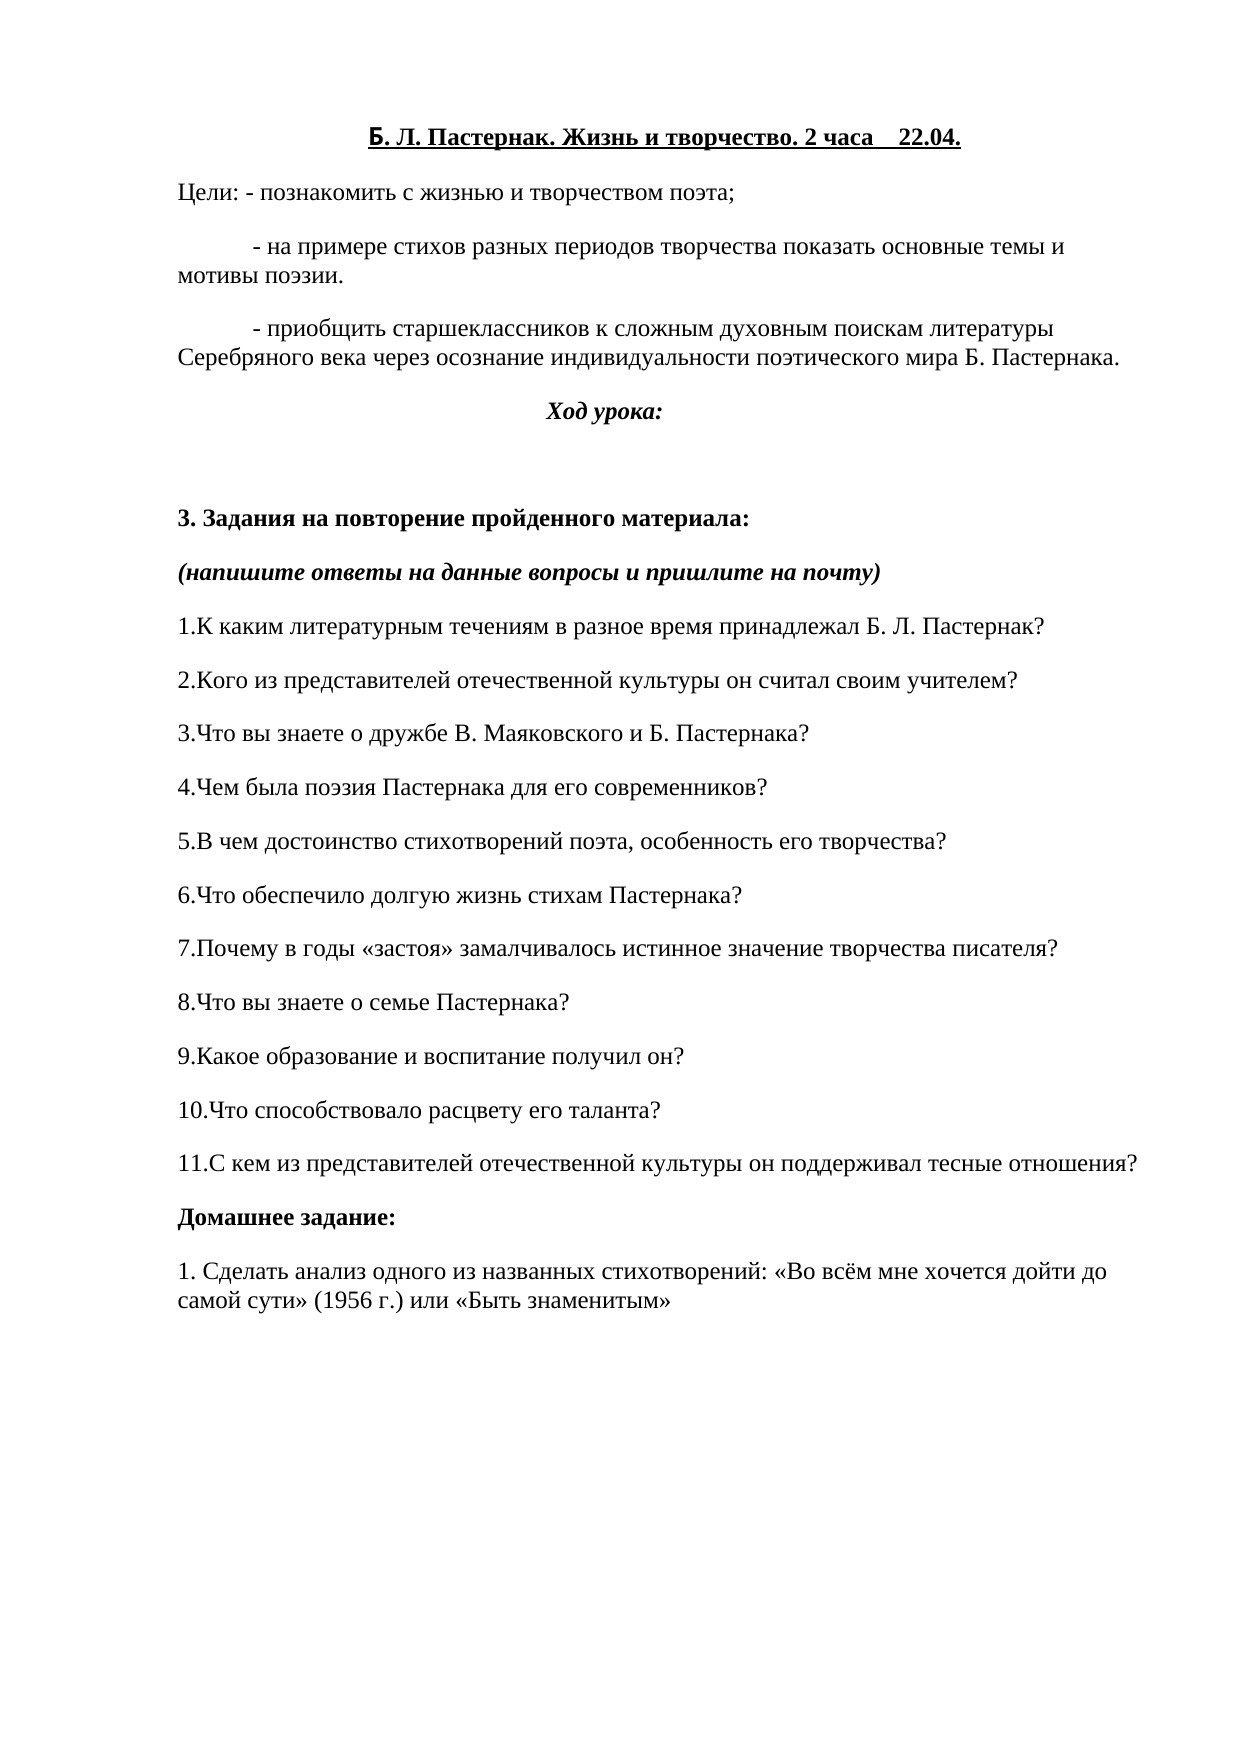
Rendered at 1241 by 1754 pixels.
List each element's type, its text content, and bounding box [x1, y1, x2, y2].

text - на примере стихов разных периодов творчества показать основные темы и мотивы поэзии. [177, 231, 1152, 288]
text 1.К каким литературным течениям в разное время принадлежал Б. Л. Пастернак? [177, 611, 1152, 640]
text (напишите ответы на данные вопросы и пришлите на почту) [177, 557, 1152, 586]
text Б. Л. Пастернак. Жизнь и творчество. 2 часа 22.04. [177, 118, 1152, 152]
text 1. Сделать анализ одного из названных стихотворений: «Во всём мне хочется дойти до самой сути» (1956 г.) или «Быть знаменитым» [177, 1256, 1152, 1313]
text 9.Какое образование и воспитание получил он? [177, 1041, 1152, 1070]
text Цели: - познакомить с жизнью и творчеством поэта; [177, 177, 1152, 206]
text 11.С кем из представителей отечественной культуры он поддерживал тесные отношения? [177, 1148, 1152, 1177]
text 4.Чем была поэзия Пастернака для его современников? [177, 772, 1152, 801]
text 8.Что вы знаете о семье Пастернака? [177, 987, 1152, 1016]
text - приобщить старшеклассников к сложным духовным поискам литературы Серебряного века через осознание индивидуальности поэтического мира Б. Пастернака. [177, 313, 1152, 371]
text 3. Задания на повторение пройденного материала: [177, 503, 1152, 532]
text 5.В чем достоинство стихотворений поэта, особенность его творчества? [177, 826, 1152, 855]
text 6.Что обеспечило долгую жизнь стихам Пастернака? [177, 880, 1152, 908]
text 7.Почему в годы «застоя» замалчивалось истинное значение творчества писателя? [177, 933, 1152, 962]
text 3.Что вы знаете о дружбе В. Маяковского и Б. Пастернака? [177, 718, 1152, 747]
text Ход урока: [177, 396, 1152, 425]
text 2.Кого из представителей отечественной культуры он считал своим учителем? [177, 665, 1152, 693]
text Домашнее задание: [177, 1202, 1152, 1231]
text 10.Что способствовало расцвету его таланта? [177, 1095, 1152, 1123]
